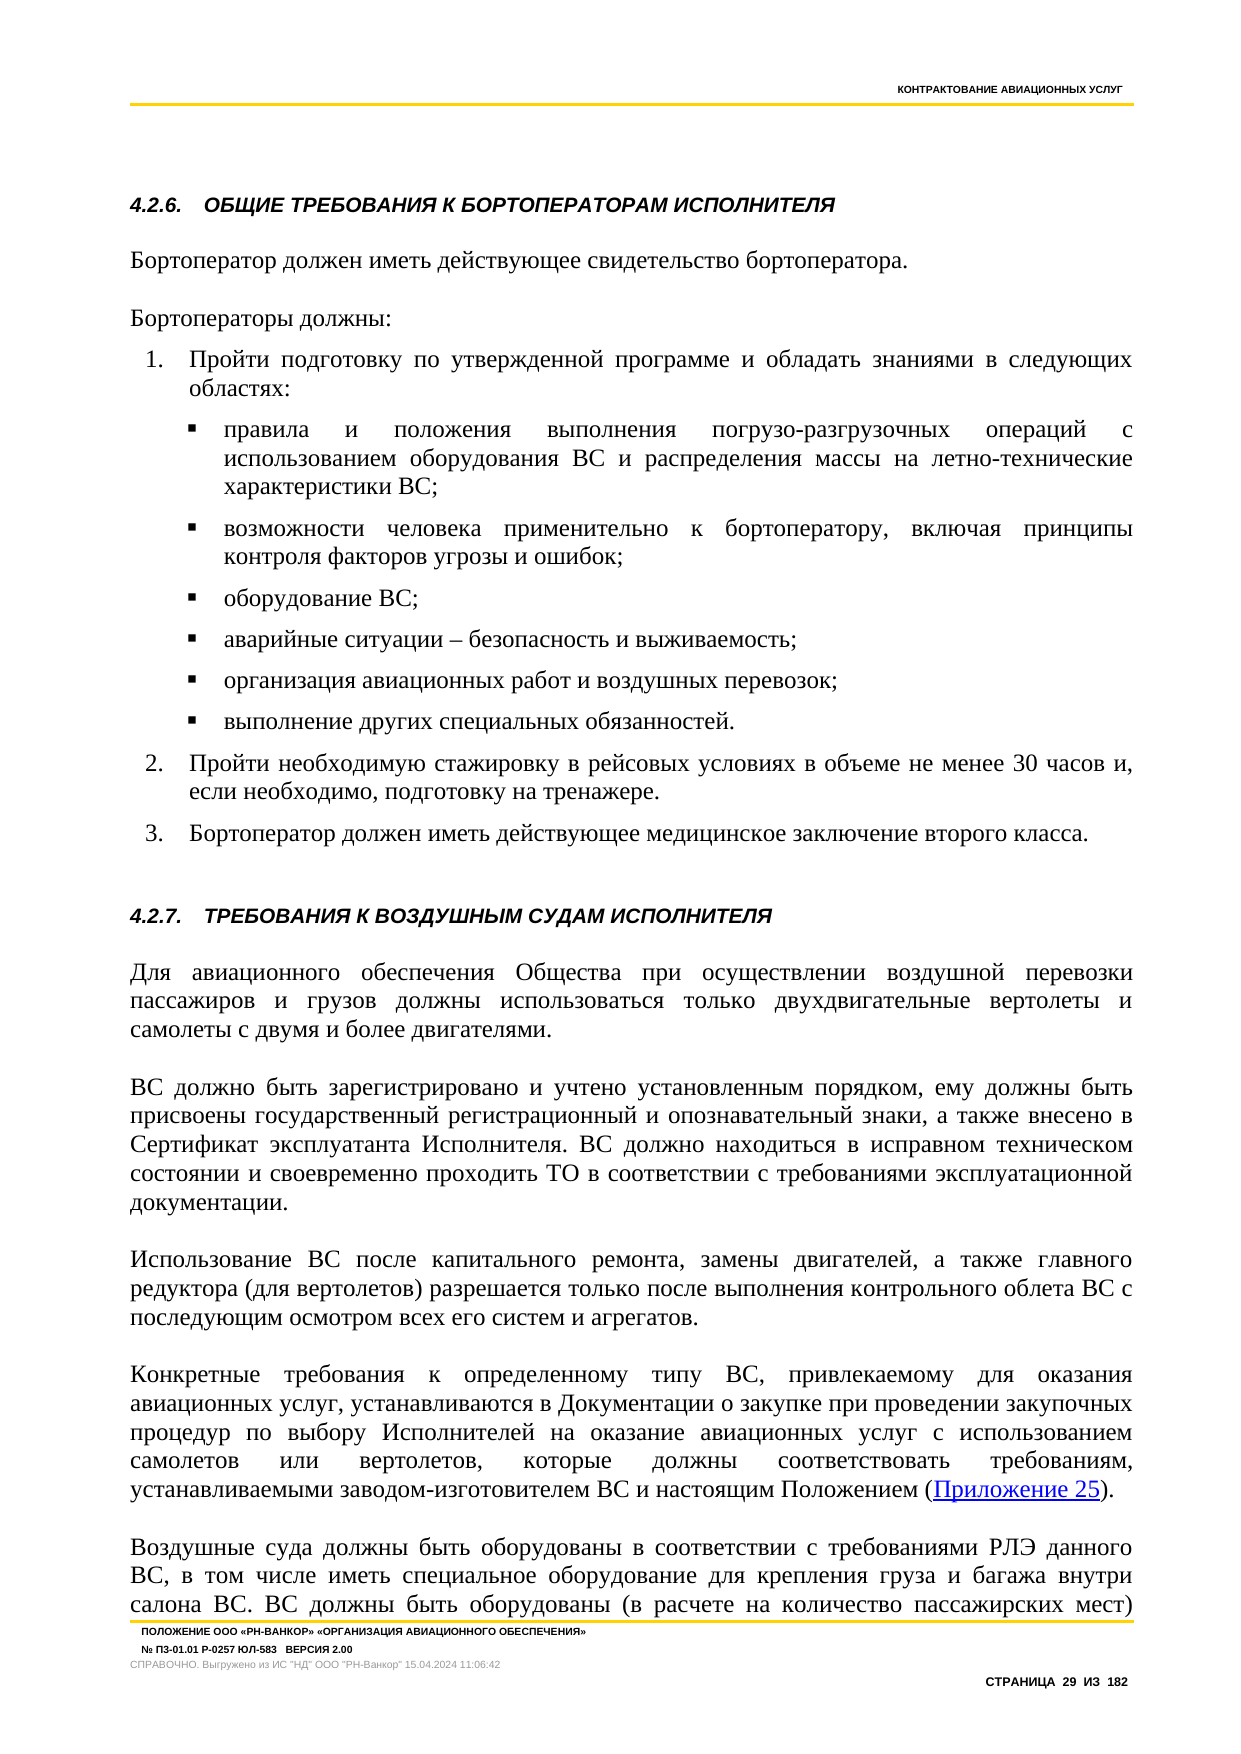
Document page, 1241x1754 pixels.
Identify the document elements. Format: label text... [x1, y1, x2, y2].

list Пройти подготовку по утвержденной программе и обладать знаниями в следующих областях: [145, 344, 1134, 401]
list выполнение других специальных обязанностей. [186, 706, 1134, 735]
list организация авиационных работ и воздушных перевозок; [186, 665, 1134, 694]
list правила и положения выполнения погрузо-разгрузочных операций с использованием оборудования ВС и распределения массы на летно-технические характеристики ВС; [186, 414, 1134, 500]
list Бортоператор должен иметь действующее медицинское заключение второго класса. [145, 818, 1134, 846]
text Для авиационного обеспечения Общества при осуществлении воздушной перевозки пассажиров и грузов должны использоваться только двухдвигательные вертолеты и самолеты с двумя и более двигателями. [130, 957, 1134, 1043]
text Бортоператор должен иметь действующее свидетельство бортоператора. [130, 245, 1134, 274]
list возможности человека применительно к бортоператору, включая принципы контроля факторов угрозы и ошибок; [186, 513, 1134, 570]
text Бортоператоры должны: [130, 303, 1134, 331]
text Использование ВС после капитального ремонта, замены двигателей, а также главного редуктора (для вертолетов) разрешается только после выполнения контрольного облета ВС с последующим осмотром всех его систем и агрегатов. [130, 1244, 1134, 1330]
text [130, 1532, 1134, 1618]
list ОБЩИЕ ТРЕБОВАНИЯ К БОРТОПЕРАТОРАМ ИСПОЛНИТЕЛЯ [130, 192, 1134, 216]
list оборудование ВС; [186, 583, 1134, 611]
list аварийные ситуации – безопасность и выживаемость; [186, 624, 1134, 653]
text Конкретные требования к определенному типу ВС, привлекаемому для оказания авиационных услуг, устанавливаются в Документации о закупке при проведении закупочных процедур по выбору Исполнителей на оказание авиационных услуг с использованием самолетов или вертолетов, которые должны соответствовать требованиям, устанавливаемыми заводом-изготовителем ВС и настоящим Положением (Приложение 25). [130, 1359, 1134, 1503]
list ТРЕБОВАНИЯ К ВОЗДУШНЫМ СУДАМ ИСПОЛНИТЕЛЯ [130, 904, 1134, 928]
text ВС должно быть зарегистрировано и учтено установленным порядком, ему должны быть присвоены государственный регистрационный и опознавательный знаки, а также внесено в Сертификат эксплуатанта Исполнителя. ВС должно находиться в исправном техническом состоянии и своевременно проходить ТО в соответствии с требованиями эксплуатационной документации. [130, 1072, 1134, 1215]
list Пройти необходимую стажировку в рейсовых условиях в объеме не менее 30 часов и, если необходимо, подготовку на тренажере. [145, 748, 1134, 805]
